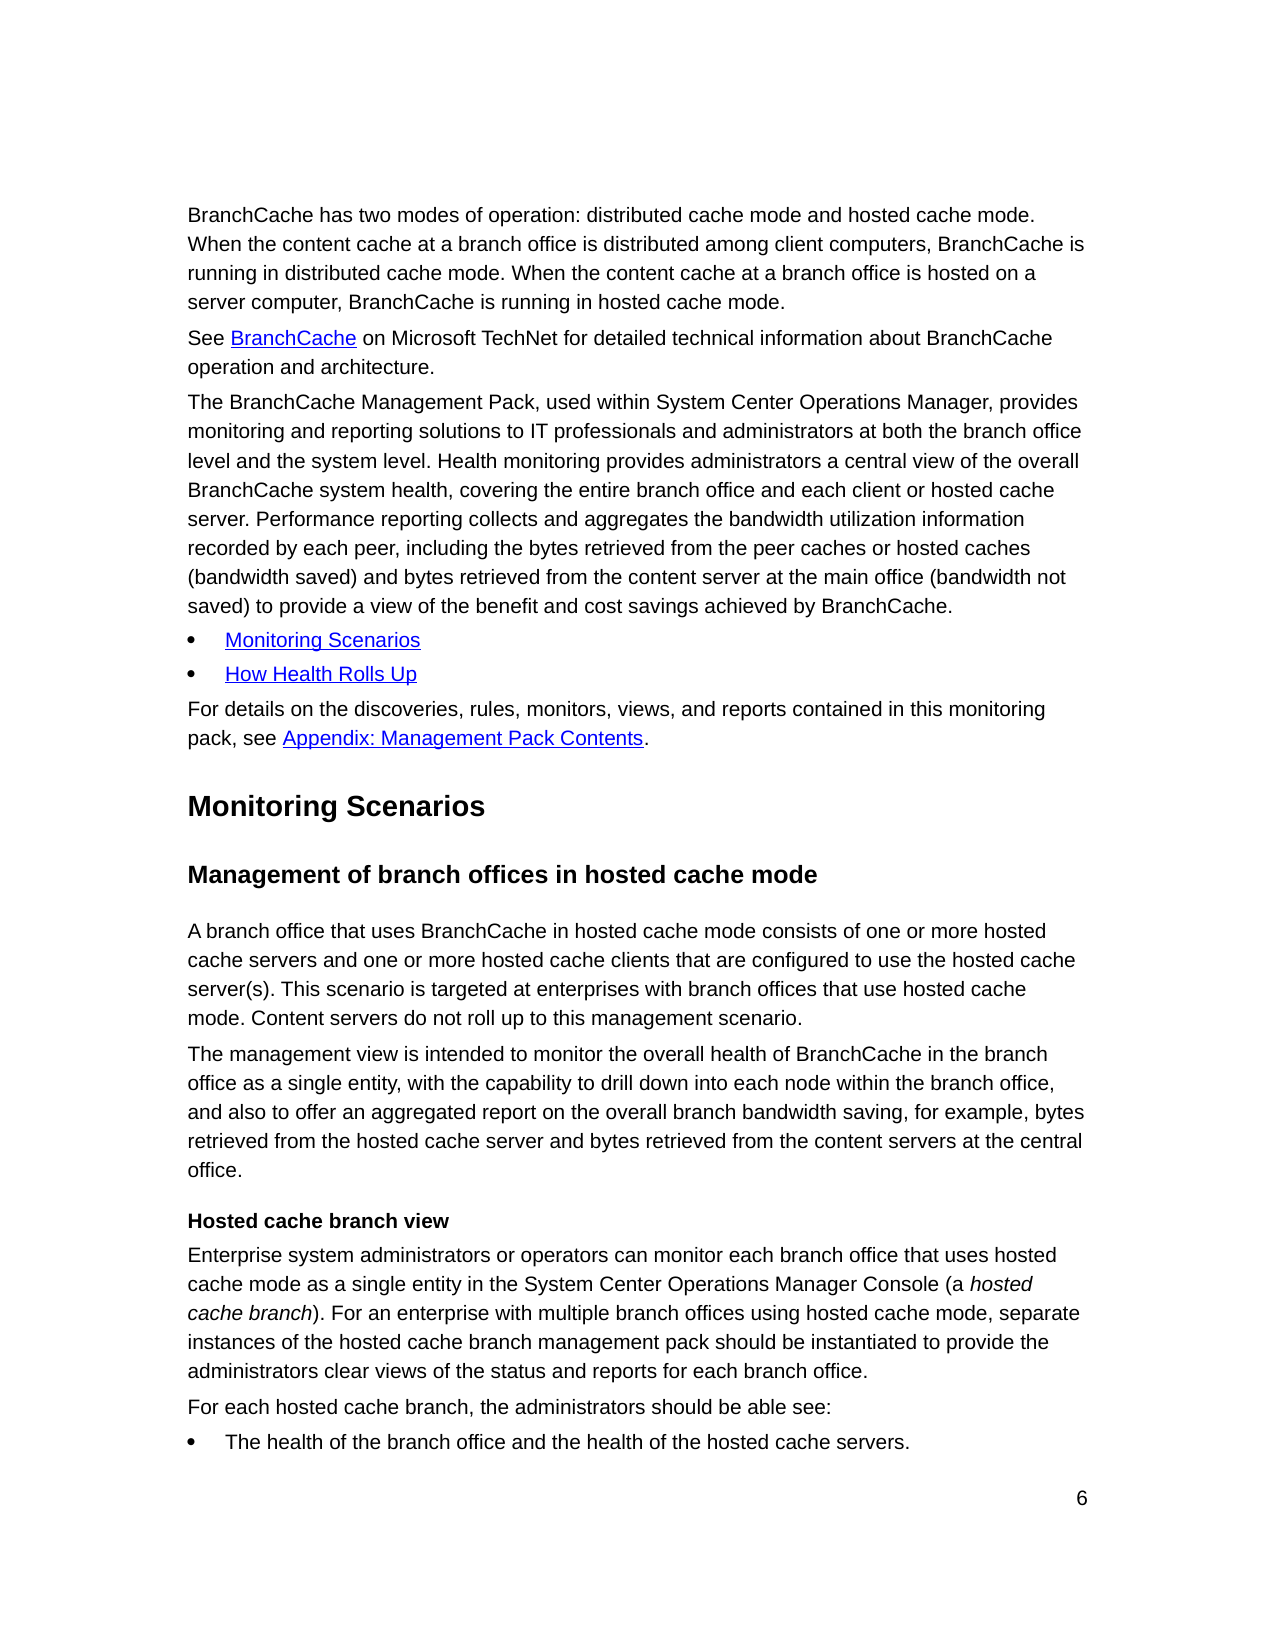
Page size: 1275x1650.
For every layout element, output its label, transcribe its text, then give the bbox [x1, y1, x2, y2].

list  Monitoring Scenarios [187, 626, 1087, 653]
text Enterprise system administrators or operators can monitor each branch office that uses hosted cache mode as a single entity in the System Center Operations Manager Console (a hosted cache branch). For an enterprise with multiple branch offices using hosted cache mode, separate instances of the hosted cache branch management pack should be instantiated to provide the administrators clear views of the status and reports for each branch office. [187, 1239, 1087, 1384]
list  The health of the branch office and the health of the hosted cache servers. [187, 1426, 1087, 1455]
text The BranchCache Management Pack, used within System Center Operations Manager, provides monitoring and reporting solutions to IT professionals and administrators at both the branch office level and the system level. Health monitoring provides administrators a central view of the overall BranchCache system health, covering the entire branch office and each client or hosted cache server. Performance reporting collects and aggregates the bandwidth utilization information recorded by each peer, including the bytes retrieved from the peer caches or hosted caches (bandwidth saved) and bytes retrieved from the content server at the main office (bandwidth not saved) to provide a view of the benefit and cost savings achieved by BranchCache. [187, 386, 1087, 620]
subtitle Management of branch offices in hosted cache mode [187, 859, 1087, 888]
text The management view is intended to monitor the overall health of BranchCache in the branch office as a single entity, with the capability to drill down into each node within the branch office, and also to offer an aggregated report on the overall branch bandwidth saving, for example, bytes retrieved from the hosted cache server and bytes retrieved from the content servers at the central office. [187, 1038, 1087, 1183]
text For each hosted cache branch, the administrators should be able see: [187, 1391, 1087, 1420]
text See BranchCache on Microsoft TechNet for detailed technical information about BranchCache operation and architecture. [187, 322, 1087, 380]
subtitle Monitoring Scenarios [187, 788, 1087, 822]
text A branch office that uses BranchCache in hosted cache mode consists of one or more hosted cache servers and one or more hosted cache clients that are configured to use the hosted cache server(s). This scenario is targeted at enterprises with branch offices that use hosted cache mode. Content servers do not roll up to this management scenario. [187, 915, 1087, 1031]
subtitle Hosted cache branch view [187, 1208, 1087, 1232]
text For details on the discoveries, rules, monitors, views, and reports contained in this monitoring pack, see Appendix: Management Pack Contents. [187, 693, 1087, 751]
text BranchCache has two modes of operation: distributed cache mode and hosted cache mode. When the content cache at a branch office is distributed among client computers, BranchCache is running in distributed cache mode. When the content cache at a branch office is hosted on a server computer, BranchCache is running in hosted cache mode. [187, 199, 1087, 316]
list  How Health Rolls Up [187, 659, 1087, 686]
